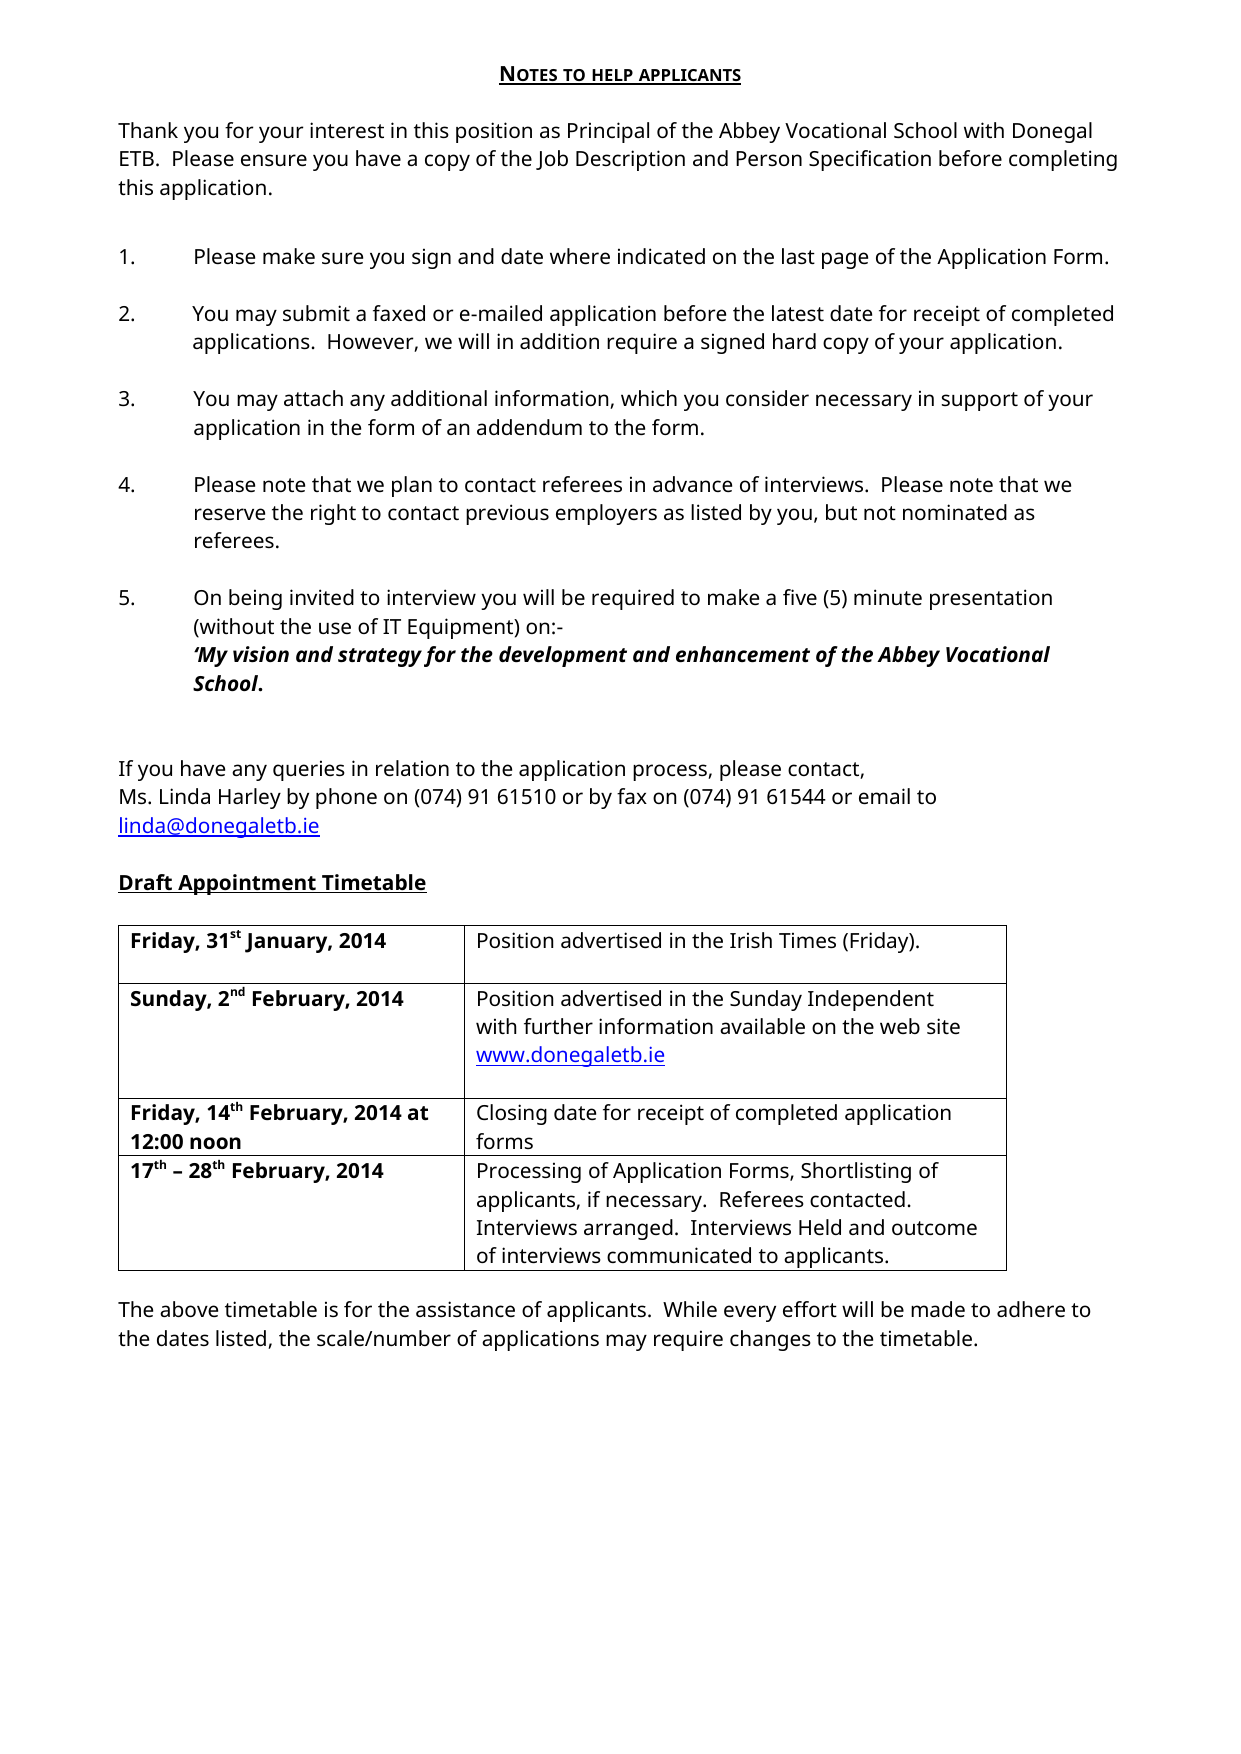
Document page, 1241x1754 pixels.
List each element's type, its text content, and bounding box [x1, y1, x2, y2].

table_cell 17th – 28th February, 2014 [119, 1156, 464, 1270]
text Ms. Linda Harley by phone on (074) 91 61510 or by fax on (074) 91 61544 or email to linda@donegaletb.ie [118, 782, 1093, 839]
text 2. You may submit a faxed or e-mailed application before the latest date for receipt of completed applications. However, we will in addition require a signed hard copy of your application. [118, 299, 1122, 356]
table_header Position advertised in the Irish Times (Friday). [465, 926, 1006, 983]
text Thank you for your interest in this position as Principal of the Abbey Vocational School with Donegal ETB. Please ensure you have a copy of the Job Description and Person Specification before completing this application. [118, 116, 1122, 201]
text Draft Appointment Timetable [118, 868, 1122, 896]
text ‘My vision and strategy for the development and enhancement of the Abbey Vocational School. [193, 640, 1122, 697]
table_cell Friday, 14th February, 2014 at 12:00 noon [119, 1099, 464, 1155]
table_cell Position advertised in the Sunday Independent with further information available on the web site www.donegaletb.ie [465, 984, 1006, 1097]
table_cell Processing of Application Forms, Shortlisting of applicants, if necessary. Referees contacted. Interviews arranged. Interviews Held and outcome of interviews communicated to applicants. [465, 1156, 1006, 1270]
text 5. On being invited to interview you will be required to make a five (5) minute presentation (without the use of IT Equipment) on:- [118, 583, 1122, 640]
subtitle Notes to help applicants [118, 59, 1122, 87]
text 4. Please note that we plan to contact referees in advance of interviews. Please note that we reserve the right to contact previous employers as listed by you, but not nominated as referees. [118, 470, 1122, 555]
text If you have any queries in relation to the application process, please contact, [118, 754, 1093, 782]
text The above timetable is for the assistance of applicants. While every effort will be made to adhere to the dates listed, the scale/number of applications may require changes to the timetable. [118, 1295, 1122, 1352]
table_cell Closing date for receipt of completed application forms [465, 1099, 1006, 1155]
table_header Friday, 31st January, 2014 [119, 926, 464, 983]
text 3. You may attach any additional information, which you consider necessary in support of your application in the form of an addendum to the form. [118, 384, 1122, 441]
text 1. Please make sure you sign and date where indicated on the last page of the Application Form. [118, 242, 1122, 271]
table_cell Sunday, 2nd February, 2014 [119, 984, 464, 1097]
